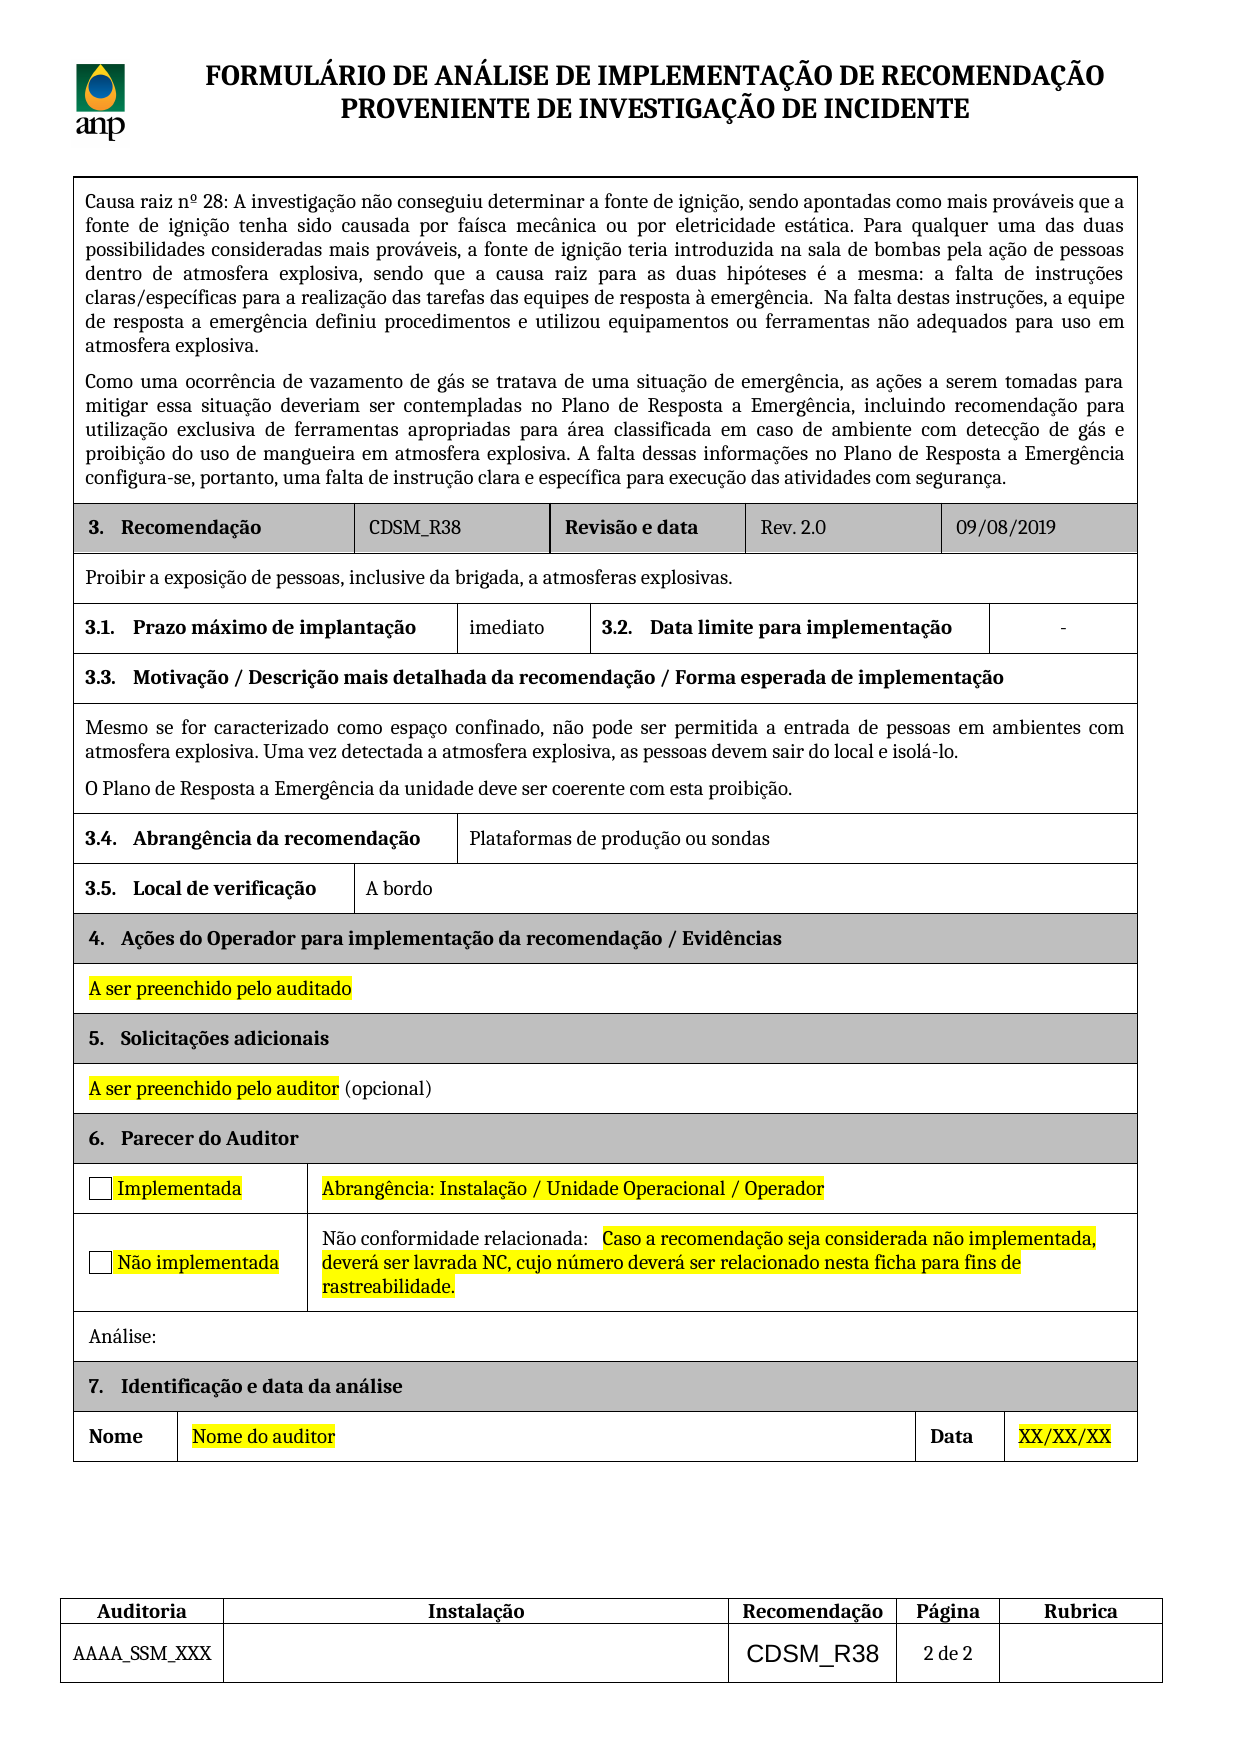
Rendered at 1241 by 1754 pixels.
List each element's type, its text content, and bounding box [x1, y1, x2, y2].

table_cell Mesmo se for caracterizado como espaço confinado, não pode ser permitida a entrada de pessoas em ambientes com atmosfera explosiva. Uma vez detectada a atmosfera explosiva, as pessoas devem sair do local e isolá-lo. O Plano de Resposta a Emergência da unidade deve ser coerente com esta proibição. [74, 704, 1137, 813]
table_cell Proibir a exposição de pessoas, inclusive da brigada, a atmosferas explosivas. [74, 554, 1137, 602]
table_cell Prazo máximo de implantação [74, 604, 457, 652]
table_cell Parecer do Auditor [74, 1114, 1137, 1163]
table_cell CDSM_R38 [355, 504, 549, 552]
table_cell A ser preenchido pelo auditor (opcional) [74, 1064, 1137, 1113]
table_cell Não implementada [74, 1214, 307, 1311]
table_cell Data limite para implementação [591, 604, 989, 652]
table_cell A bordo [355, 864, 1137, 913]
table_cell A ser preenchido pelo auditado [74, 964, 1137, 1013]
table_cell Plataformas de produção ou sondas [458, 814, 1137, 863]
table_cell Local de verificação [74, 864, 354, 913]
table_cell Nome do auditor [178, 1412, 915, 1461]
table_cell Solicitações adicionais [74, 1014, 1137, 1063]
table_cell Identificação e data da análise [74, 1362, 1137, 1411]
table_cell 09/08/2019 [942, 504, 1137, 552]
table_cell Abrangência da recomendação [74, 814, 457, 863]
table_cell Abrangência: Instalação / Unidade Operacional / Operador [308, 1164, 1137, 1213]
picture [70, 59, 131, 148]
table_cell Motivação / Descrição mais detalhada da recomendação / Forma esperada de implementação [74, 654, 1137, 702]
table_cell Análise: [74, 1312, 1137, 1361]
table_cell Não conformidade relacionada: Caso a recomendação seja considerada não implementada, deverá ser lavrada NC, cujo número deverá ser relacionado nesta ficha para fins de rastreabilidade. [308, 1214, 1137, 1311]
table_cell Nome [74, 1412, 177, 1461]
table_cell Implementada [74, 1164, 307, 1213]
table_cell imediato [458, 604, 590, 652]
table_cell - [990, 604, 1137, 652]
table_cell Ações do Operador para implementação da recomendação / Evidências [74, 914, 1137, 963]
table_cell Revisão e data [551, 504, 745, 552]
table_cell XX/XX/XX [1005, 1412, 1137, 1461]
table_cell Rev. 2.0 [746, 504, 941, 552]
table_cell Recomendação [74, 504, 354, 552]
table_cell Data [916, 1412, 1004, 1461]
